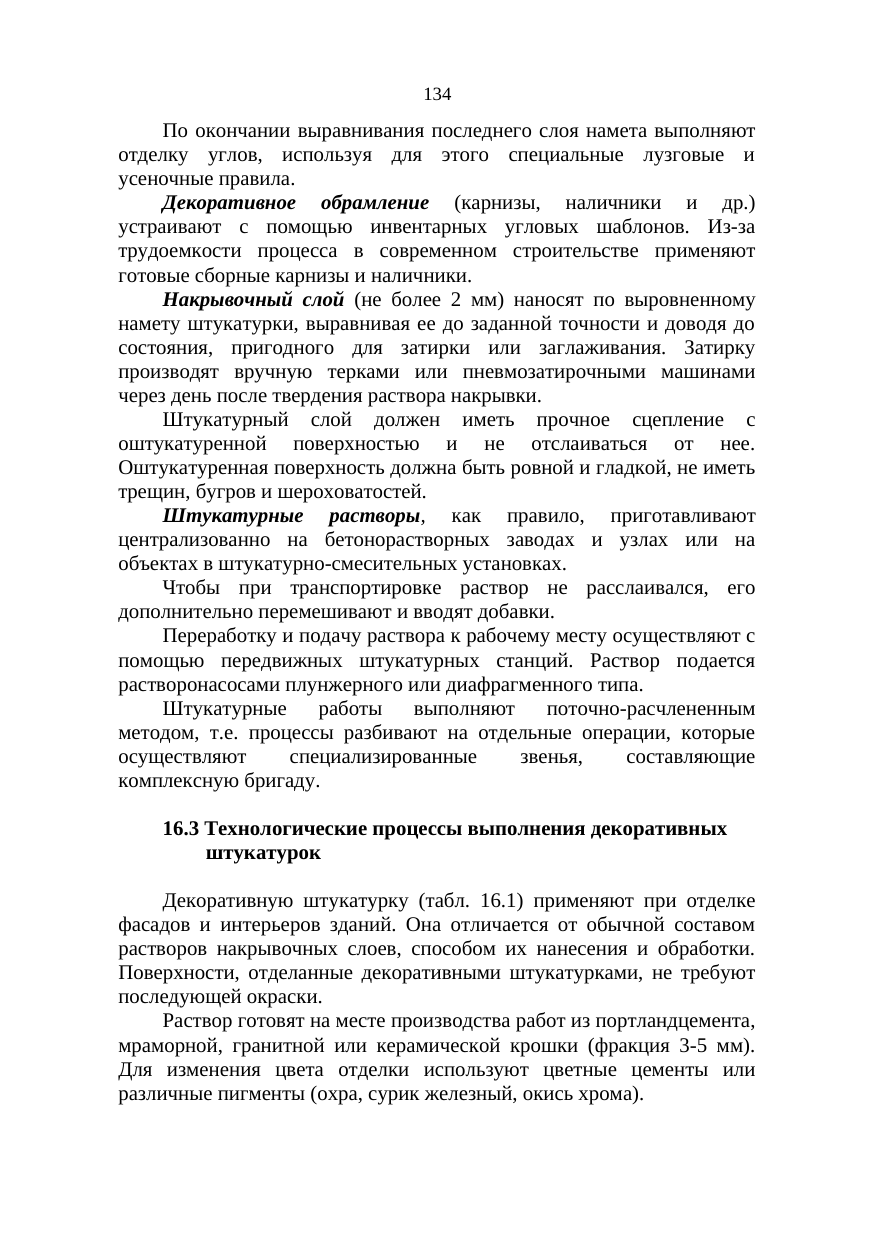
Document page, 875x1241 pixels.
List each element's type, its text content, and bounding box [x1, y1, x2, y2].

text Накрывочный слой (не более 2 мм) наносят по выровненному намету штукатурки, выравнивая ее до заданной точности и доводя до состояния, пригодного для затирки или заглаживания. Затирку производят вручную терками или пневмозатирочными машинами через день после твердения раствора накрывки. [118, 287, 756, 407]
text Штукатурные работы выполняют поточно-расчлененным методом, т.е. процессы разбивают на отдельные операции, которые осуществляют специализированные звенья, составляющие комплексную бригаду. [118, 696, 756, 792]
text Штукатурные растворы, как правило, приготавливают централизованно на бетонорастворных заводах и узлах или на объектах в штукатурно-смесительных установках. [118, 503, 756, 575]
text Чтобы при транспортировке раствор не расслаивался, его дополнительно перемешивают и вводят добавки. [118, 575, 756, 623]
text Раствор готовят на месте производства работ из портландцемента, мраморной, гранитной или керамической крошки (фракция 3-5 мм). Для изменения цвета отделки используют цветные цементы или различные пигменты (охра, сурик железный, окись хрома). [118, 1008, 756, 1105]
text Штукатурный слой должен иметь прочное сцепление с оштукатуренной поверхностью и не отслаиваться от нее. Оштукатуренная поверхность должна быть ровной и гладкой, не иметь трещин, бугров и шероховатостей. [118, 407, 756, 503]
text Декоративное обрамление (карнизы, наличники и др.) устраивают с помощью инвентарных угловых шаблонов. Из-за трудоемкости процесса в современном строительстве применяют готовые сборные карнизы и наличники. [118, 190, 756, 287]
text 16.3 Технологические процессы выполнения декоративных штукатурок [162, 816, 756, 864]
text Декоративную штукатурку (табл. 16.1) применяют при отделке фасадов и интерьеров зданий. Она отличается от обычной составом растворов накрывочных слоев, способом их нанесения и обработки. Поверхности, отделанные декоративными штукатурками, не требуют последующей окраски. [118, 888, 756, 1008]
text По окончании выравнивания последнего слоя намета выполняют отделку углов, используя для этого специальные лузговые и усеночные правила. [118, 118, 756, 190]
text Переработку и подачу раствора к рабочему месту осуществляют с помощью передвижных штукатурных станций. Раствор подается растворонасосами плунжерного или диафрагменного типа. [118, 623, 756, 696]
